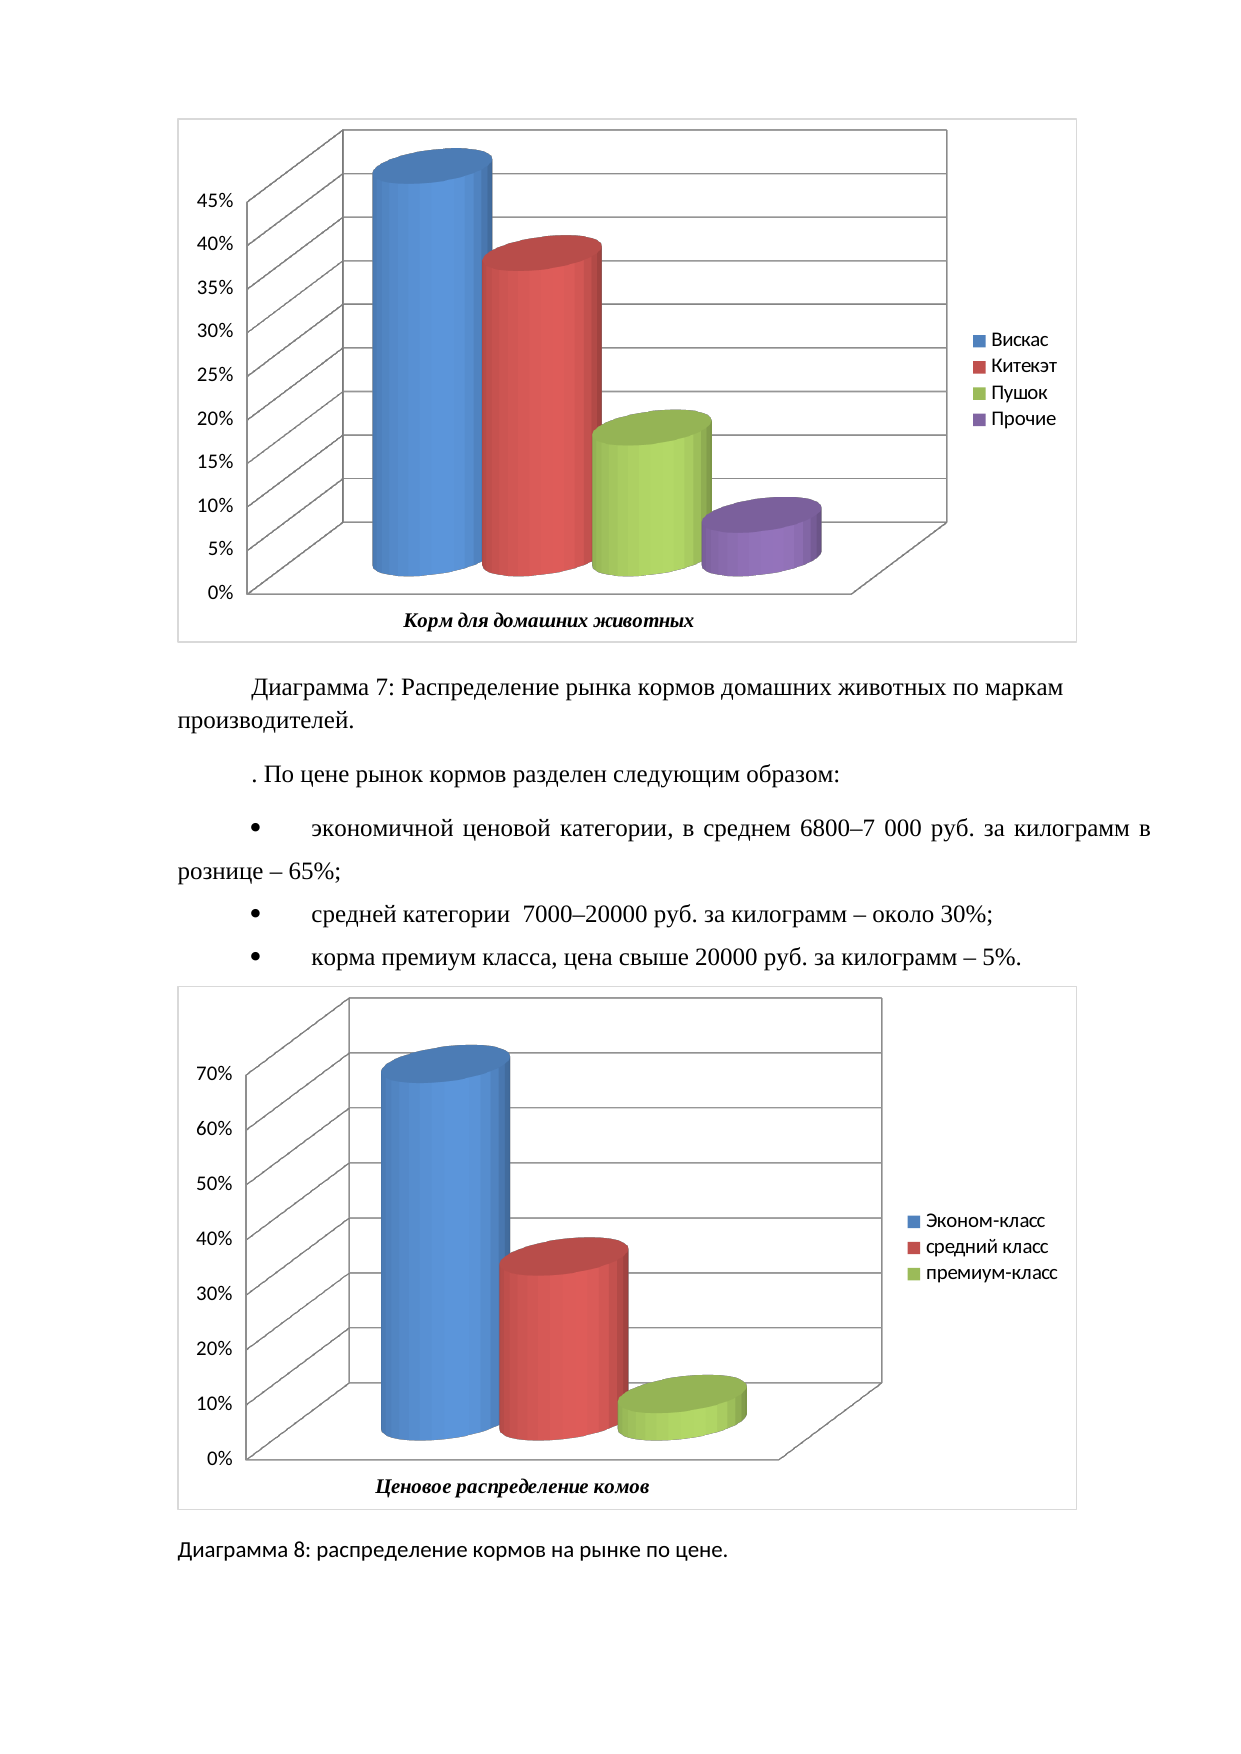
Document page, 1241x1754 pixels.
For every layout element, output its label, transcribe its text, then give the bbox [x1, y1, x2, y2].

list корма премиум класса, цена свыше 20000 руб. за килограмм – 5%. [177, 942, 1152, 971]
text Диаграмма 7: Распределение рынка кормов домашних животных по маркам производителей. [177, 672, 1152, 734]
list средней категории 7000–20000 руб. за килограмм – около 30%; [177, 899, 1152, 928]
text Диаграмма 8: распределение кормов на рынке по цене. [177, 1536, 1152, 1563]
text . По цене рынок кормов разделен следующим образом: [177, 759, 1152, 788]
list экономичной ценовой категории, в среднем 6800–7 000 руб. за килограмм в рознице – 65%; [177, 813, 1152, 885]
